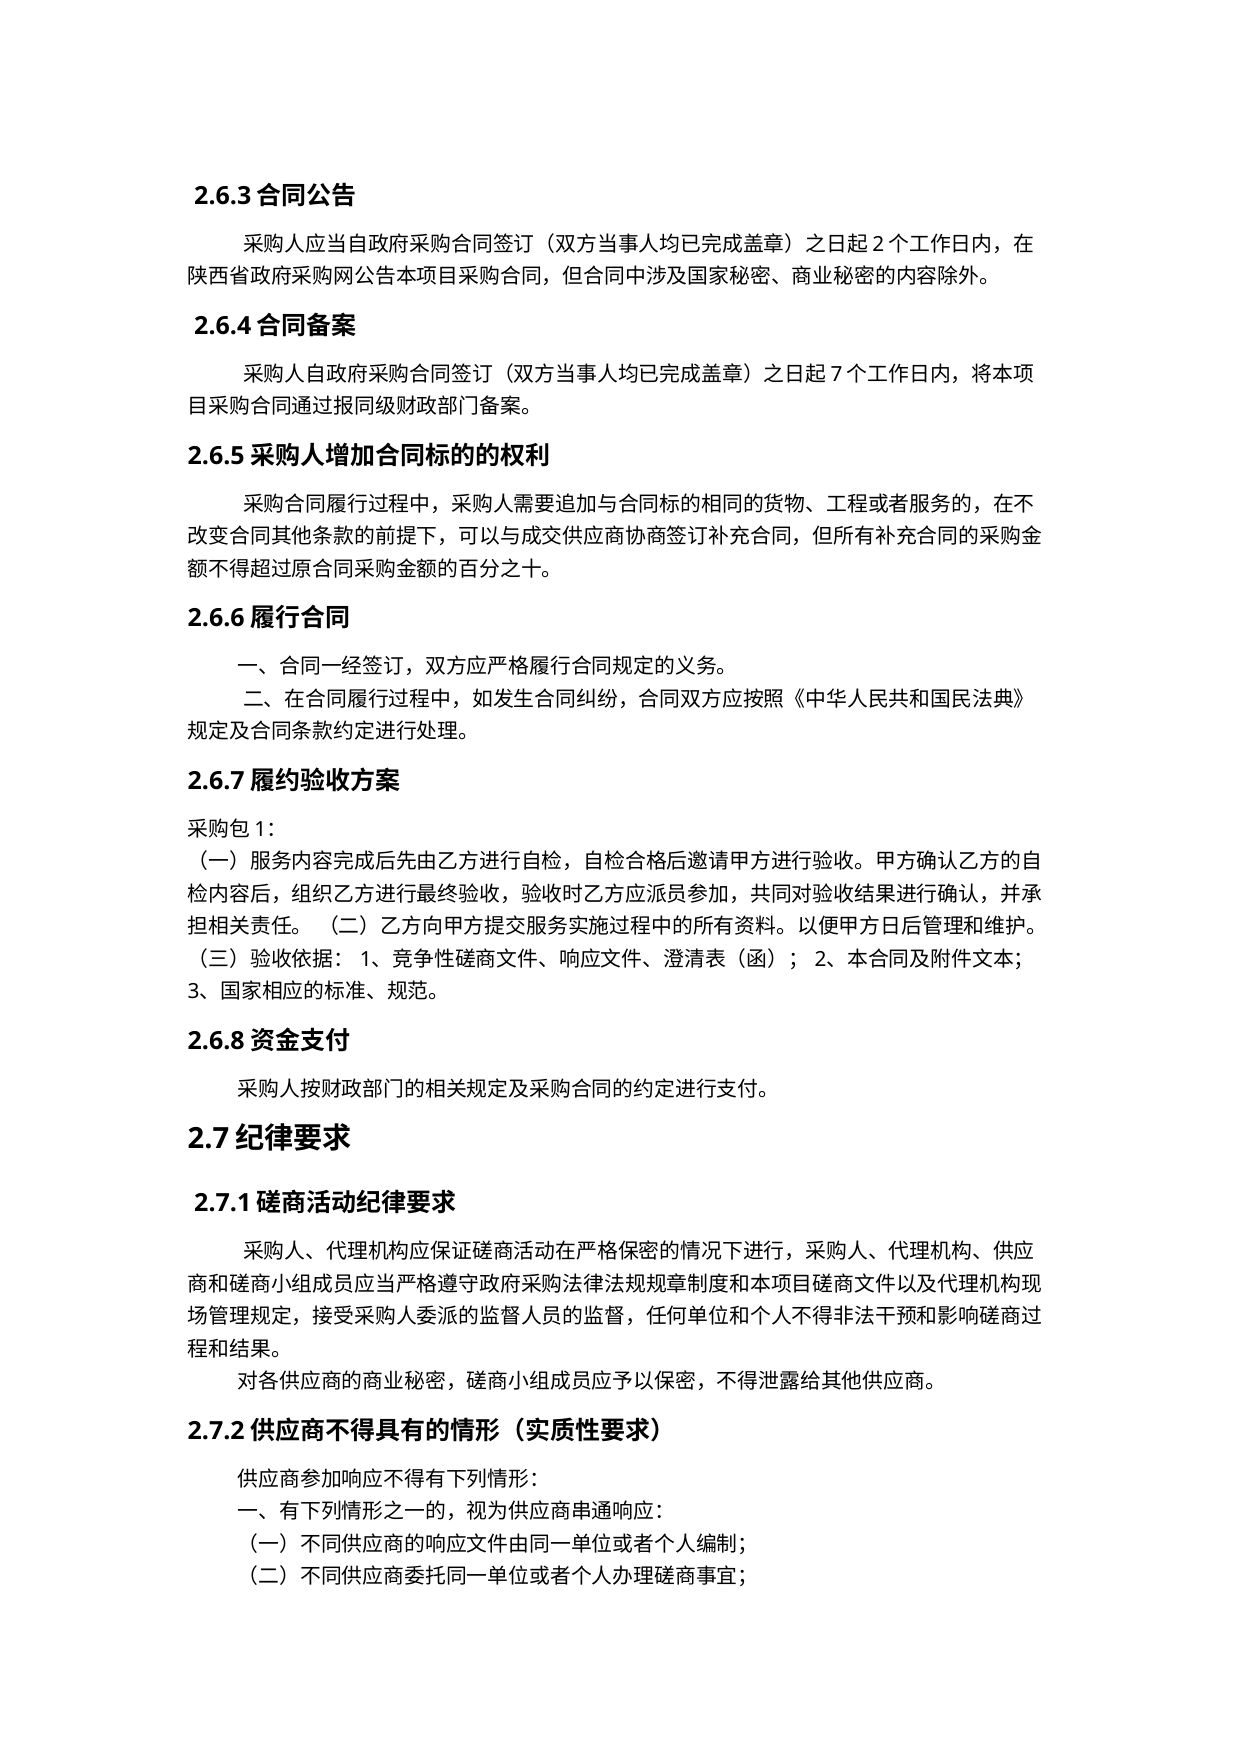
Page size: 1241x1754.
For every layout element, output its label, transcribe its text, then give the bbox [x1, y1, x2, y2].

text 2.6.3合同公告 [187, 162, 1053, 227]
text 2.6.7履约验收方案 [187, 747, 1053, 812]
text 对各供应商的商业秘密，磋商小组成员应予以保密，不得泄露给其他供应商。 [187, 1364, 1053, 1397]
text 2.6.5采购人增加合同标的的权利 [187, 422, 1053, 487]
text 一、有下列情形之一的，视为供应商串通响应： [187, 1494, 1053, 1527]
text 2.6.4合同备案 [187, 292, 1053, 357]
text 采购人自政府采购合同签订（双方当事人均已完成盖章）之日起7个工作日内，将本项目采购合同通过报同级财政部门备案。 [187, 357, 1053, 422]
text 2.7纪律要求 [187, 1104, 1053, 1169]
text 采购人、代理机构应保证磋商活动在严格保密的情况下进行，采购人、代理机构、供应商和磋商小组成员应当严格遵守政府采购法律法规规章制度和本项目磋商文件以及代理机构现场管理规定，接受采购人委派的监督人员的监督，任何单位和个人不得非法干预和影响磋商过程和结果。 [187, 1234, 1053, 1364]
text （一）不同供应商的响应文件由同一单位或者个人编制； [187, 1527, 1053, 1559]
text 2.7.1磋商活动纪律要求 [187, 1169, 1053, 1234]
text 采购人按财政部门的相关规定及采购合同的约定进行支付。 [187, 1072, 1053, 1104]
text 采购人应当自政府采购合同签订（双方当事人均已完成盖章）之日起2个工作日内，在陕西省政府采购网公告本项目采购合同，但合同中涉及国家秘密、商业秘密的内容除外。 [187, 227, 1053, 292]
text 一、合同一经签订，双方应严格履行合同规定的义务。 [187, 649, 1053, 682]
text 二、在合同履行过程中，如发生合同纠纷，合同双方应按照《中华人民共和国民法典》规定及合同条款约定进行处理。 [187, 682, 1053, 747]
text 2.6.6履行合同 [187, 584, 1053, 649]
text 2.6.8资金支付 [187, 1007, 1053, 1072]
text 采购包1： [187, 812, 1053, 844]
text 供应商参加响应不得有下列情形： [187, 1462, 1053, 1494]
text （一）服务内容完成后先由乙方进行自检，自检合格后邀请甲方进行验收。甲方确认乙方的自检内容后，组织乙方进行最终验收，验收时乙方应派员参加，共同对验收结果进行确认，并承担相关责任。 （二）乙方向甲方提交服务实施过程中的所有资料。以便甲方日后管理和维护。 （三）验收依据： 1、竞争性磋商文件、响应文件、澄清表（函）； 2、本合同及附件文本； 3、国家相应的标准、规范。 [187, 844, 1053, 1007]
text 2.7.2供应商不得具有的情形（实质性要求） [187, 1397, 1053, 1462]
text （二）不同供应商委托同一单位或者个人办理磋商事宜； [187, 1559, 1053, 1592]
text 采购合同履行过程中，采购人需要追加与合同标的相同的货物、工程或者服务的，在不改变合同其他条款的前提下，可以与成交供应商协商签订补充合同，但所有补充合同的采购金额不得超过原合同采购金额的百分之十。 [187, 487, 1053, 584]
